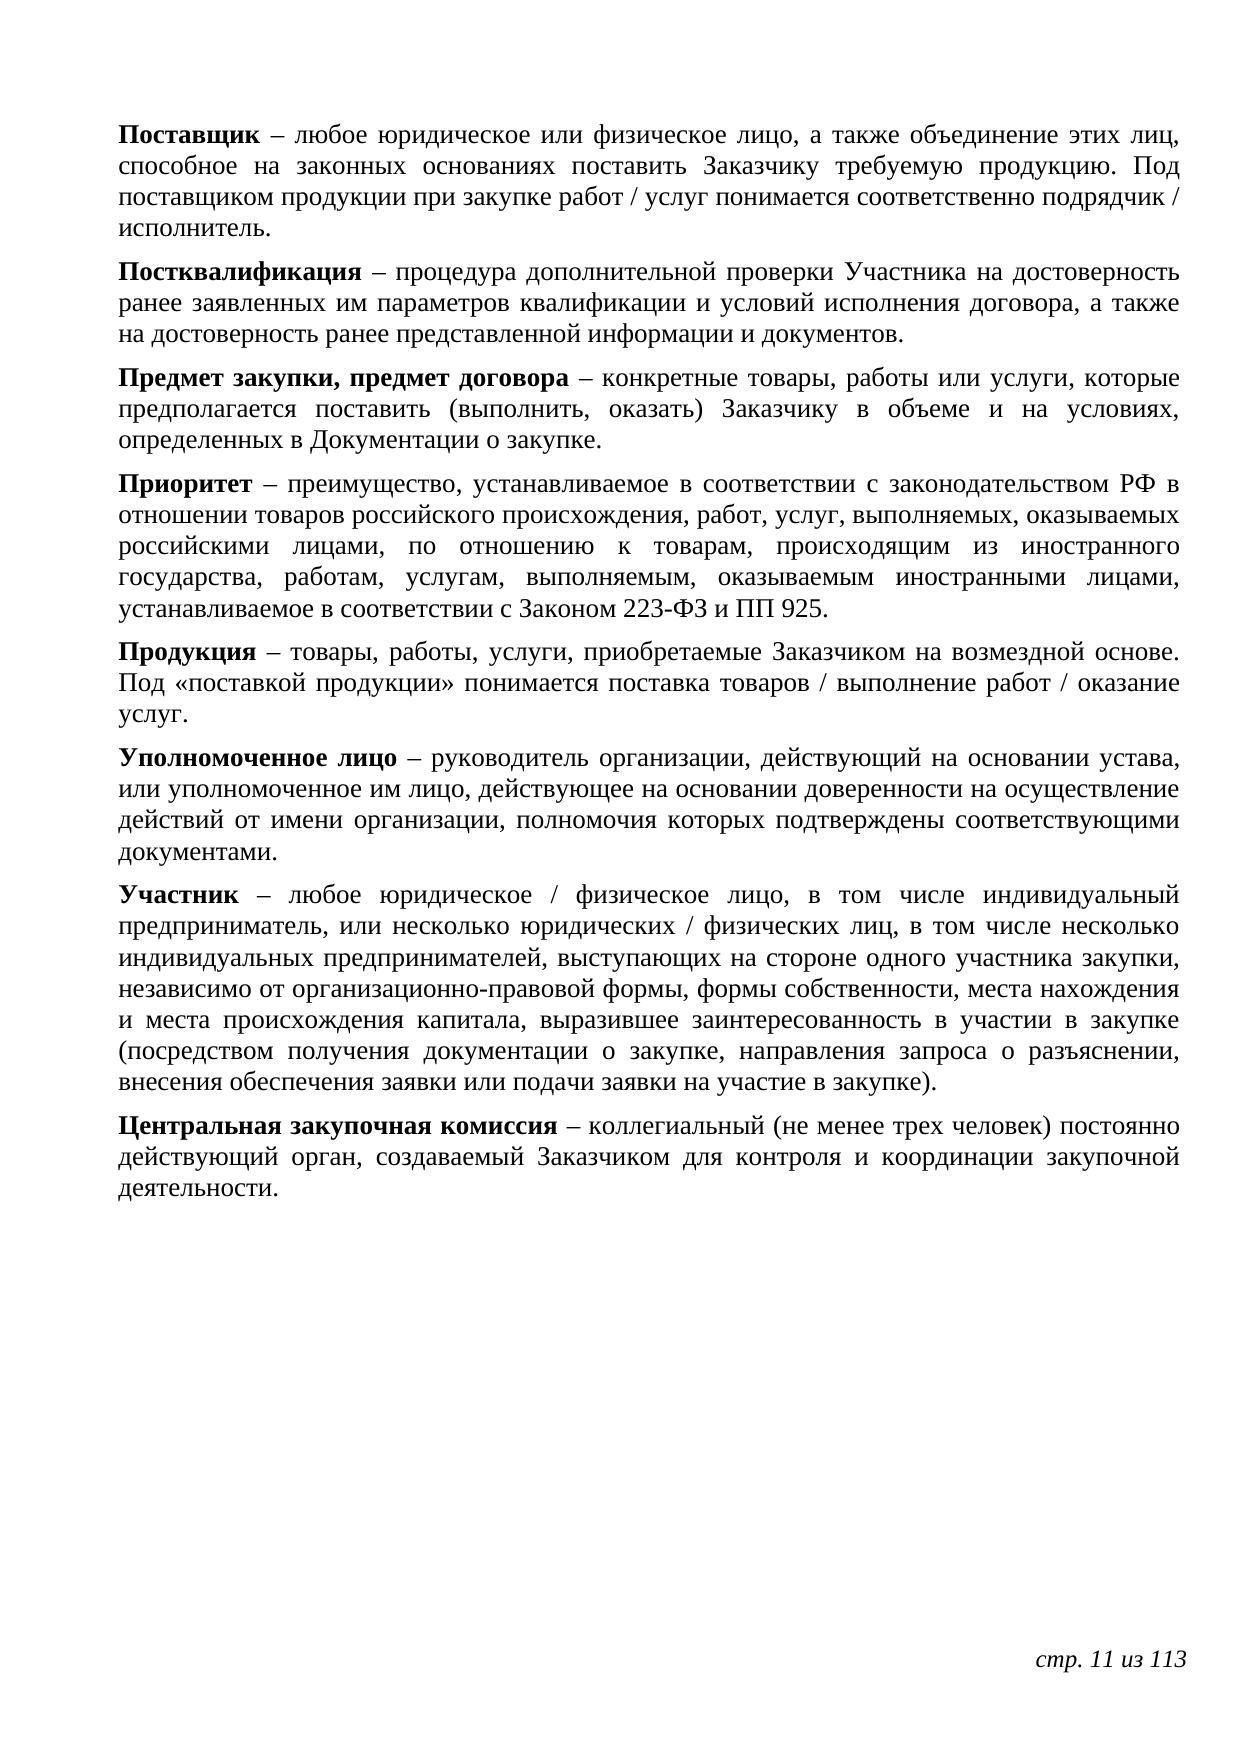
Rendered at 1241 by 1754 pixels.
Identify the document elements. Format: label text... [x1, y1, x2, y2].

text Приоритет – преимущество, устанавливаемое в соответствии с законодательством РФ в отношении товаров российского происхождения, работ, услуг, выполняемых, оказываемых российскими лицами, по отношению к товарам, происходящим из иностранного государства, работам, услугам, выполняемым, оказываемым иностранными лицами, устанавливаемое в соответствии с Законом 223-ФЗ и ПП 925. [118, 467, 1181, 623]
text Участник – любое юридическое / физическое лицо, в том числе индивидуальный предприниматель, или несколько юридических / физических лиц, в том числе несколько индивидуальных предпринимателей, выступающих на стороне одного участника закупки, независимо от организационно-правовой формы, формы собственности, места нахождения и места происхождения капитала, выразившее заинтересованность в участии в закупке (посредством получения документации о закупке, направления запроса о разъяснении, внесения обеспечения заявки или подачи заявки на участие в закупке). [118, 878, 1181, 1096]
text Поставщик – любое юридическое или физическое лицо, а также объединение этих лиц, способное на законных основаниях поставить Заказчику требуемую продукцию. Под поставщиком продукции при закупке работ / услуг понимается соответственно подрядчик / исполнитель. [118, 118, 1181, 243]
text Уполномоченное лицо – руководитель организации, действующий на основании устава, или уполномоченное им лицо, действующее на основании доверенности на осуществление действий от имени организации, полномочия которых подтверждены соответствующими документами. [118, 741, 1181, 866]
text Центральная закупочная комиссия – коллегиальный (не менее трех человек) постоянно действующий орган, создаваемый Заказчиком для контроля и координации закупочной деятельности. [118, 1109, 1181, 1202]
text Предмет закупки, предмет договора – конкретные товары, работы или услуги, которые предполагается поставить (выполнить, оказать) Заказчику в объеме и на условиях, определенных в Документации о закупке. [118, 361, 1181, 454]
text Продукция – товары, работы, услуги, приобретаемые Заказчиком на возмездной основе. Под «поставкой продукции» понимается поставка товаров / выполнение работ / оказание услуг. [118, 635, 1181, 729]
text Постквалификация – процедура дополнительной проверки Участника на достоверность ранее заявленных им параметров квалификации и условий исполнения договора, а также на достоверность ранее представленной информации и документов. [118, 255, 1181, 349]
